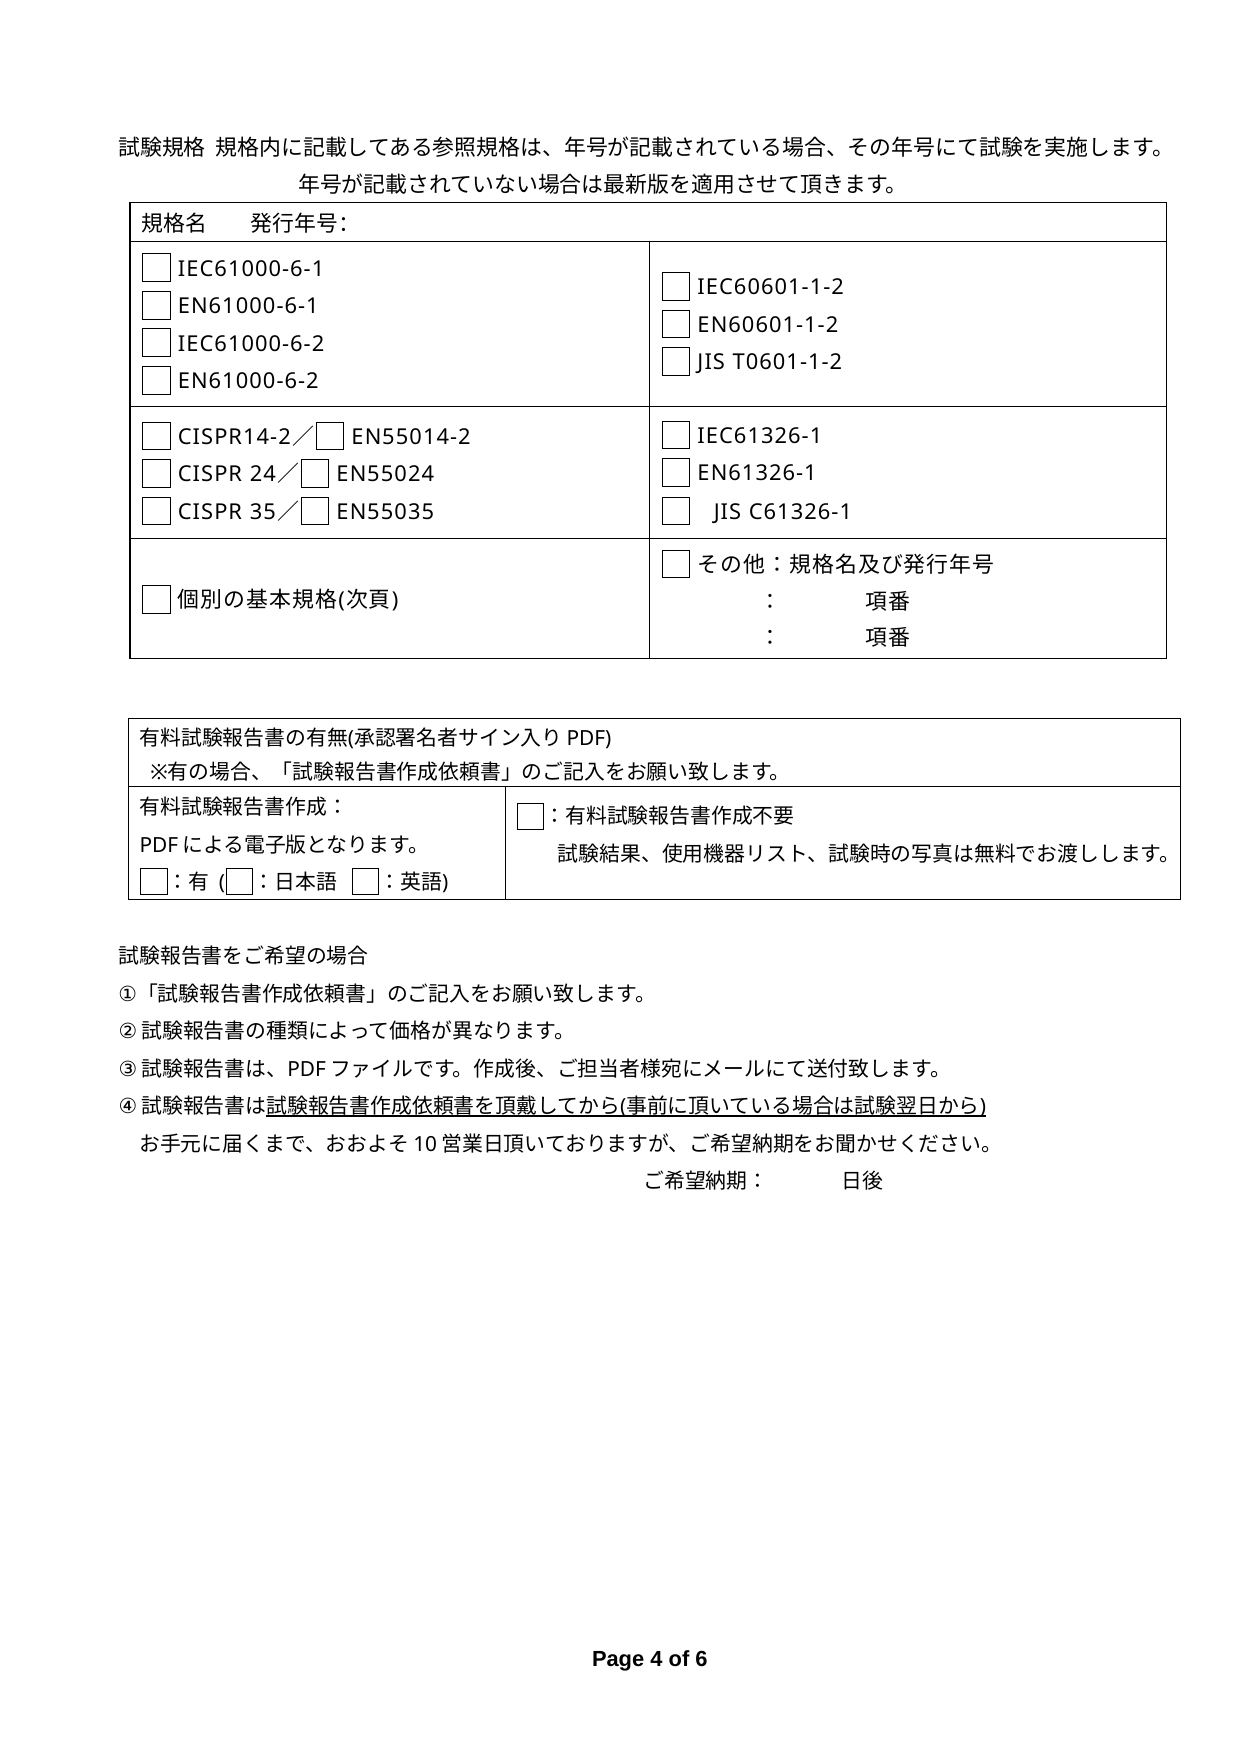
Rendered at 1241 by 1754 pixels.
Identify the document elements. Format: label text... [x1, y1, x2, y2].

text ①「試験報告書作成依頼書」のご記入をお願い致します。 [118, 973, 1181, 1011]
text 年号が記載されていない場合は最新版を適用させて頂きます。 [118, 164, 1181, 202]
table_cell CISPR14-2／ EN55014-2 CISPR 24／ EN55024 CISPR 35／ EN55035 [131, 407, 649, 538]
table_cell ：有料試験報告書作成不要 試験結果、使用機器リスト、試験時の写真は無料でお渡しします。 [506, 787, 1180, 899]
text ④試験報告書は試験報告書作成依頼書を頂戴してから(事前に頂いている場合は試験翌日から) [118, 1086, 1181, 1123]
text ②試験報告書の種類によって価格が異なります。 [118, 1011, 1181, 1048]
table_cell 有料試験報告書作成： PDFによる電子版となります。 ：有 (：日本語 ：英語) [129, 787, 505, 899]
table_cell IEC60601-1-2 EN60601-1-2 JIS T0601-1-2 [650, 242, 1166, 406]
text ご希望納期： 日後 [118, 1161, 1181, 1198]
text ③試験報告書は、PDFファイルです。作成後、ご担当者様宛にメールにて送付致します。 [118, 1048, 1181, 1086]
table_cell 個別の基本規格(次頁) [131, 539, 649, 657]
text 試験報告書をご希望の場合 [118, 936, 1181, 973]
table_cell IEC61000-6-1 EN61000-6-1 IEC61000-6-2 EN61000-6-2 [131, 242, 649, 406]
table_cell IEC61326-1 EN61326-1 JIS C61326-1 [650, 407, 1166, 538]
text お手元に届くまで、おおよそ10営業日頂いておりますが、ご希望納期をお聞かせください。 [118, 1123, 1181, 1161]
table_header 有料試験報告書の有無(承認署名者サイン入りPDF) ※有の場合、「試験報告書作成依頼書」のご記入をお願い致します。 [129, 719, 1180, 786]
text 試験規格 規格内に記載してある参照規格は、年号が記載されている場合、その年号にて試験を実施します。 [118, 127, 1181, 164]
table_header 規格名 発行年号： [131, 203, 1166, 241]
table_cell その他：規格名及び発行年号 ： 項番 ： 項番 [650, 539, 1166, 657]
